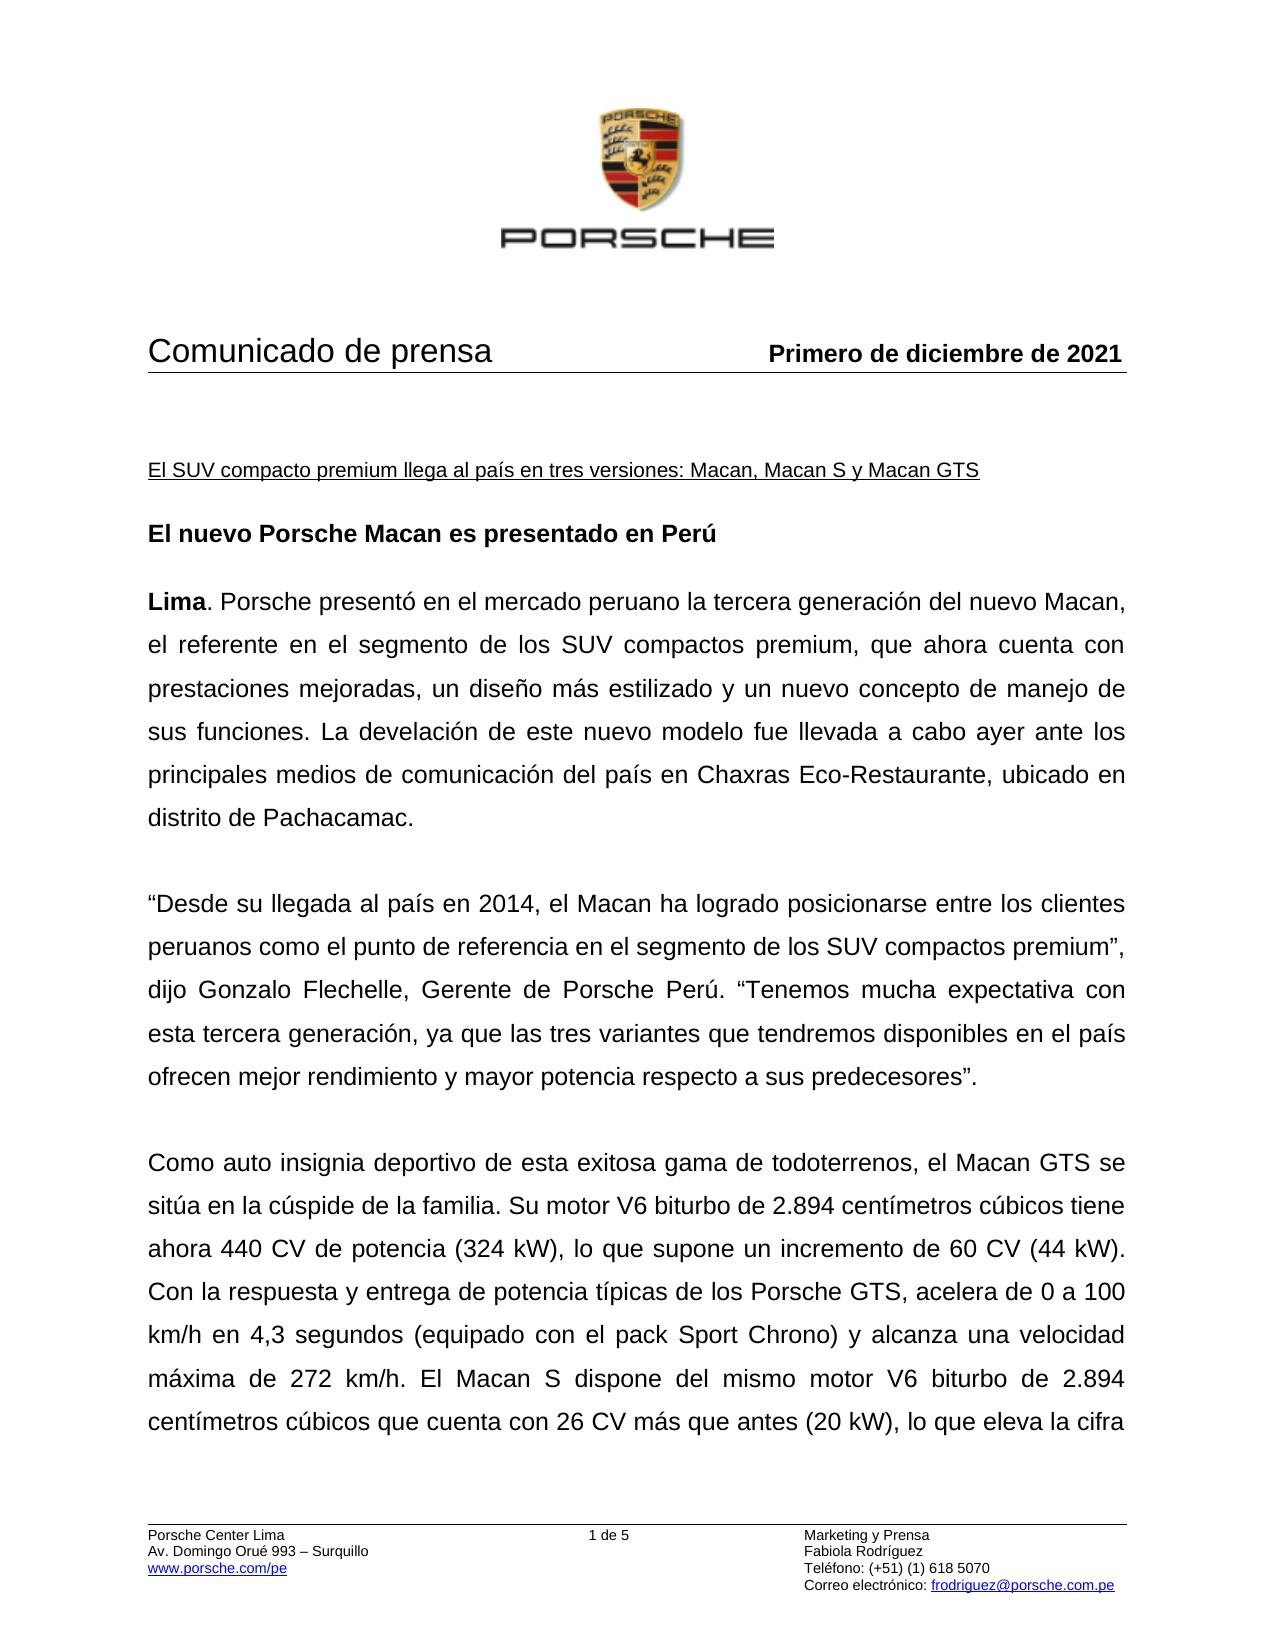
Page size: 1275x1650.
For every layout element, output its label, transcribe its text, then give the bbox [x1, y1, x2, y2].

text “Desde su llegada al país en 2014, el Macan ha logrado posicionarse entre los clientes peruanos como el punto de referencia en el segmento de los SUV compactos premium”, dijo Gonzalo Flechelle, Gerente de Porsche Perú. “Tenemos mucha expectativa con esta tercera generación, ya que las tres variantes que tendremos disponibles en el país ofrecen mejor rendimiento y mayor potencia respecto a sus predecesores”. [148, 889, 1127, 1090]
text Lima. Porsche presentó en el mercado peruano la tercera generación del nuevo Macan, el referente en el segmento de los SUV compactos premium, que ahora cuenta con prestaciones mejoradas, un diseño más estilizado y un nuevo concepto de manejo de sus funciones. La develación de este nuevo modelo fue llevada a cabo ayer ante los principales medios de comunicación del país en Chaxras Eco-Restaurante, ubicado en distrito de Pachacamac. [148, 587, 1127, 832]
text El nuevo Porsche Macan es presentado en Perú [148, 519, 1127, 548]
text El SUV compacto premium llega al país en tres versiones: Macan, Macan S y Macan GTS [148, 458, 1127, 482]
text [148, 1148, 1127, 1435]
